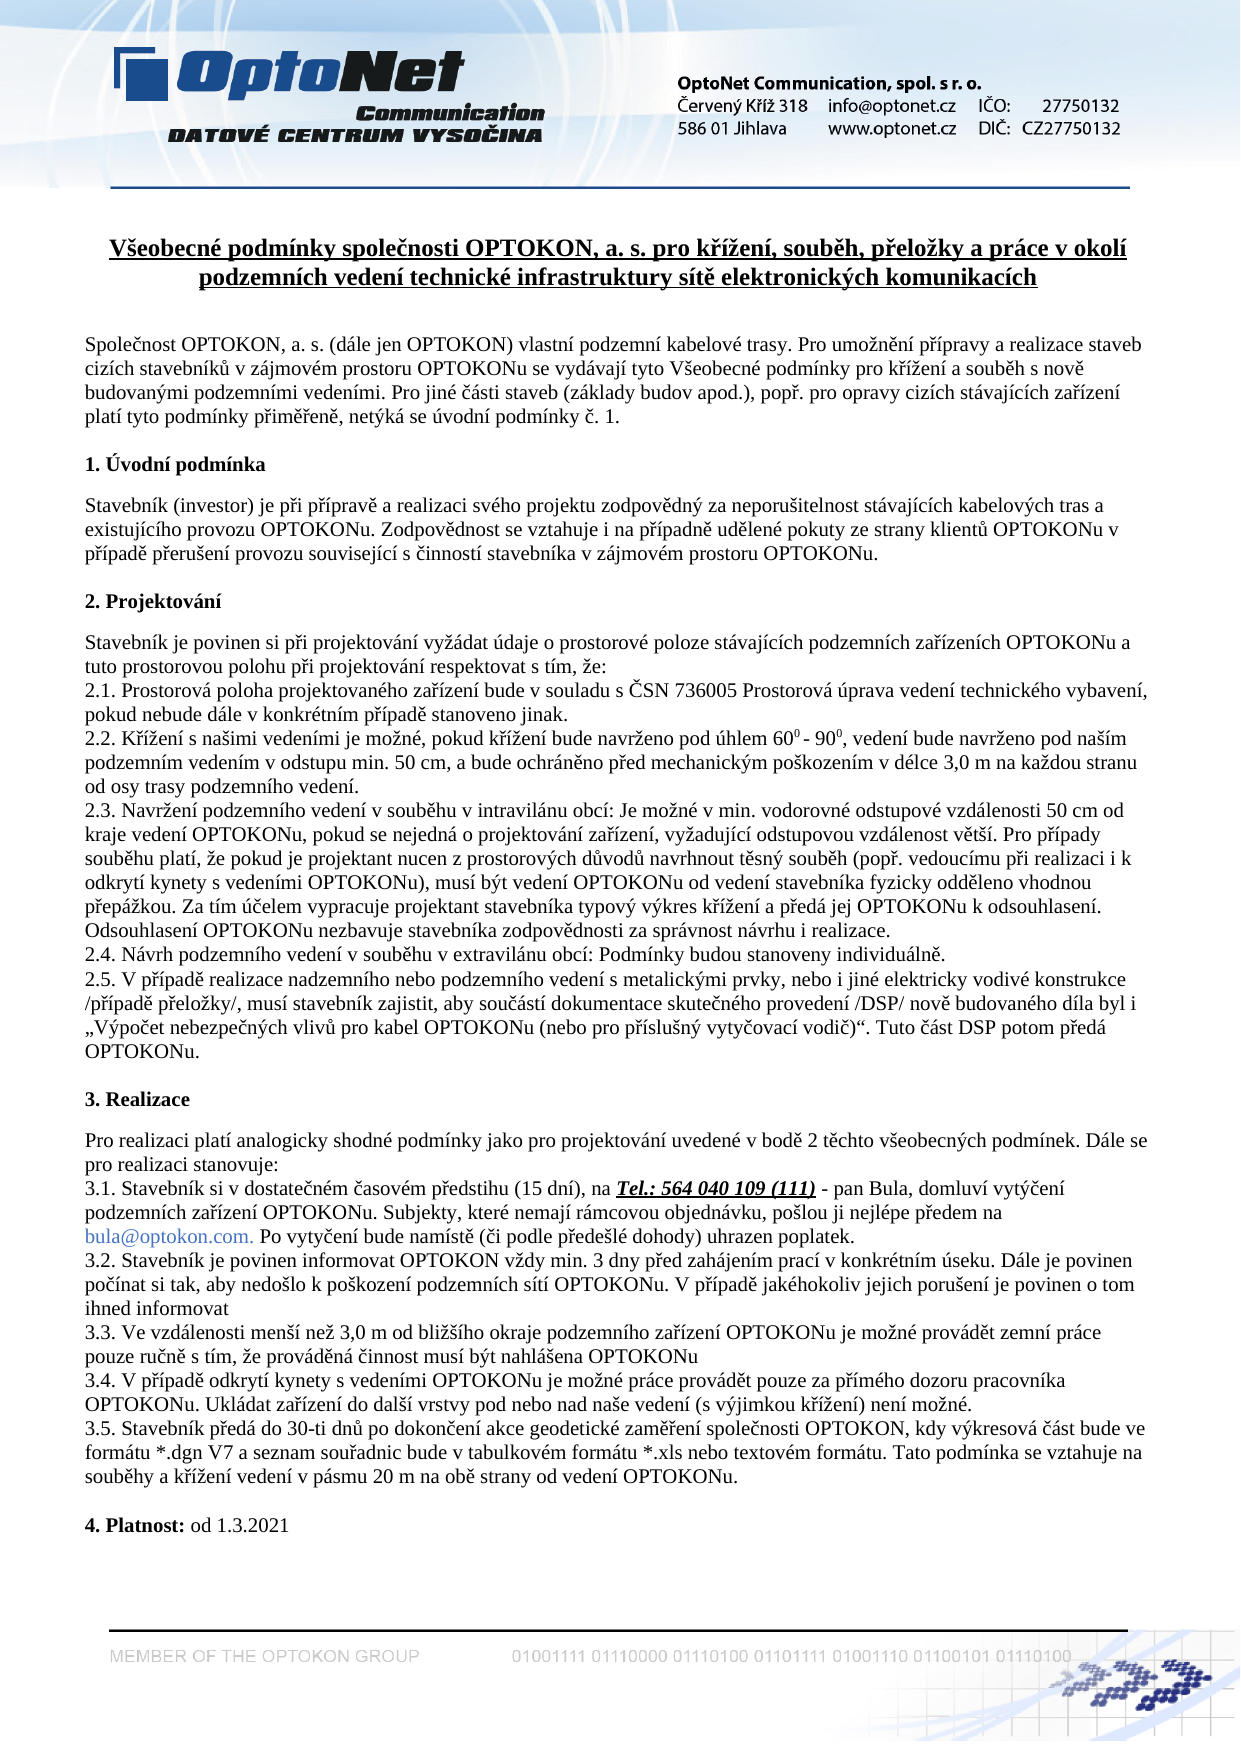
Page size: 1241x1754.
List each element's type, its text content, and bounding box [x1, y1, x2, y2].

subtitle Všeobecné podmínky společnosti OPTOKON, a. s. pro křížení, souběh, přeložky a práce v okolí podzemních vedení technické infrastruktury sítě elektronických komunikacích [84, 233, 1152, 291]
text Společnost OPTOKON, a. s. (dále jen OPTOKON) vlastní podzemní kabelové trasy. Pro umožnění přípravy a realizace staveb cizích stavebníků v zájmovém prostoru OPTOKONu se vydávají tyto Všeobecné podmínky pro křížení a souběh s nově budovanými podzemními vedeními. Pro jiné části staveb (základy budov apod.), popř. pro opravy cizích stávajících zařízení platí tyto podmínky přiměřeně, netýká se úvodní podmínky č. 1. 1. Úvodní podmínka [84, 332, 1152, 476]
text 2.3. Navržení podzemního vedení v souběhu v intravilánu obcí: Je možné v min. vodorovné odstupové vzdálenosti 50 cm od kraje vedení OPTOKONu, pokud se nejedná o projektování zařízení, vyžadující odstupovou vzdálenost větší. Pro případy souběhu platí, že pokud je projektant nucen z prostorových důvodů navrhnout těsný souběh (popř. vedoucímu při realizaci i k odkrytí kynety s vedeními OPTOKONu), musí být vedení OPTOKONu od vedení stavebníka fyzicky odděleno vhodnou přepážkou. Za tím účelem vypracuje projektant stavebníka typový výkres křížení a předá jej OPTOKONu k odsouhlasení. Odsouhlasení OPTOKONu nezbavuje stavebníka zodpovědnosti za správnost návrhu i realizace. [84, 798, 1152, 942]
text 2.1. Prostorová poloha projektovaného zařízení bude v souladu s ČSN 736005 Prostorová úprava vedení technického vybavení, pokud nebude dále v konkrétním případě stanoveno jinak. [84, 678, 1152, 726]
text Pro realizaci platí analogicky shodné podmínky jako pro projektování uvedené v bodě 2 těchto všeobecných podmínek. Dále se pro realizaci stanovuje: [84, 1127, 1152, 1176]
text 3.3. Ve vzdálenosti menší než 3,0 m od bližšího okraje podzemního zařízení OPTOKONu je možné provádět zemní práce pouze ručně s tím, že prováděná činnost musí být nahlášena OPTOKONu [84, 1320, 1152, 1368]
text 3.1. Stavebník si v dostatečném časovém předstihu (15 dní), na Tel.: 564 040 109 (111) - pan Bula, domluví vytýčení podzemních zařízení OPTOKONu. Subjekty, které nemají rámcovou objednávku, pošlou ji nejlépe předem na bula@optokon.com. Po vytyčení bude namístě (či podle předešlé dohody) uhrazen poplatek. [84, 1176, 1152, 1248]
text 3.4. V případě odkrytí kynety s vedeními OPTOKONu je možné práce provádět pouze za přímého dozoru pracovníka OPTOKONu. Ukládat zařízení do další vrstvy pod nebo nad naše vedení (s výjimkou křížení) není možné. [84, 1368, 1152, 1416]
text 2.5. V případě realizace nadzemního nebo podzemního vedení s metalickými prvky, nebo i jiné elektricky vodivé konstrukce /případě přeložky/, musí stavebník zajistit, aby součástí dokumentace skutečného provedení /DSP/ nově budovaného díla byl i „Výpočet nebezpečných vlivů pro kabel OPTOKONu (nebo pro příslušný vytyčovací vodič)“. Tuto část DSP potom předá OPTOKONu. [84, 966, 1152, 1063]
text 2.2. Křížení s našimi vedeními je možné, pokud křížení bude navrženo pod úhlem 600 - 900, vedení bude navrženo pod naším podzemním vedením v odstupu min. 50 cm, a bude ochráněno před mechanickým poškozením v délce 3,0 m na každou stranu od osy trasy podzemního vedení. [84, 726, 1152, 798]
text Stavebník je povinen si při projektování vyžádat údaje o prostorové poloze stávajících podzemních zařízeních OPTOKONu a tuto prostorovou polohu při projektování respektovat s tím, že: [84, 629, 1152, 678]
text 2.4. Návrh podzemního vedení v souběhu v extravilánu obcí: Podmínky budou stanoveny individuálně. [84, 942, 1152, 966]
text 3.2. Stavebník je povinen informovat OPTOKON vždy min. 3 dny před zahájením prací v konkrétním úseku. Dále je povinen počínat si tak, aby nedošlo k poškození podzemních sítí OPTOKONu. V případě jakéhokoliv jejich porušení je povinen o tom ihned informovat [84, 1248, 1152, 1320]
text 3.5. Stavebník předá do 30-ti dnů po dokončení akce geodetické zaměření společnosti OPTOKON, kdy výkresová část bude ve formátu *.dgn V7 a seznam souřadnic bude v tabulkovém formátu *.xls nebo textovém formátu. Tato podmínka se vztahuje na souběhy a křížení vedení v pásmu 20 m na obě strany od vedení OPTOKONu. 4. Platnost: od 1.3.2021 [84, 1416, 1152, 1537]
text 3. Realizace [84, 1063, 1152, 1111]
text Stavebník (investor) je při přípravě a realizaci svého projektu zodpovědný za neporušitelnost stávajících kabelových tras a existujícího provozu OPTOKONu. Zodpovědnost se vztahuje i na případně udělené pokuty ze strany klientů OPTOKONu v případě přerušení provozu související s činností stavebníka v zájmovém prostoru OPTOKONu. 2. Projektování [84, 493, 1152, 613]
